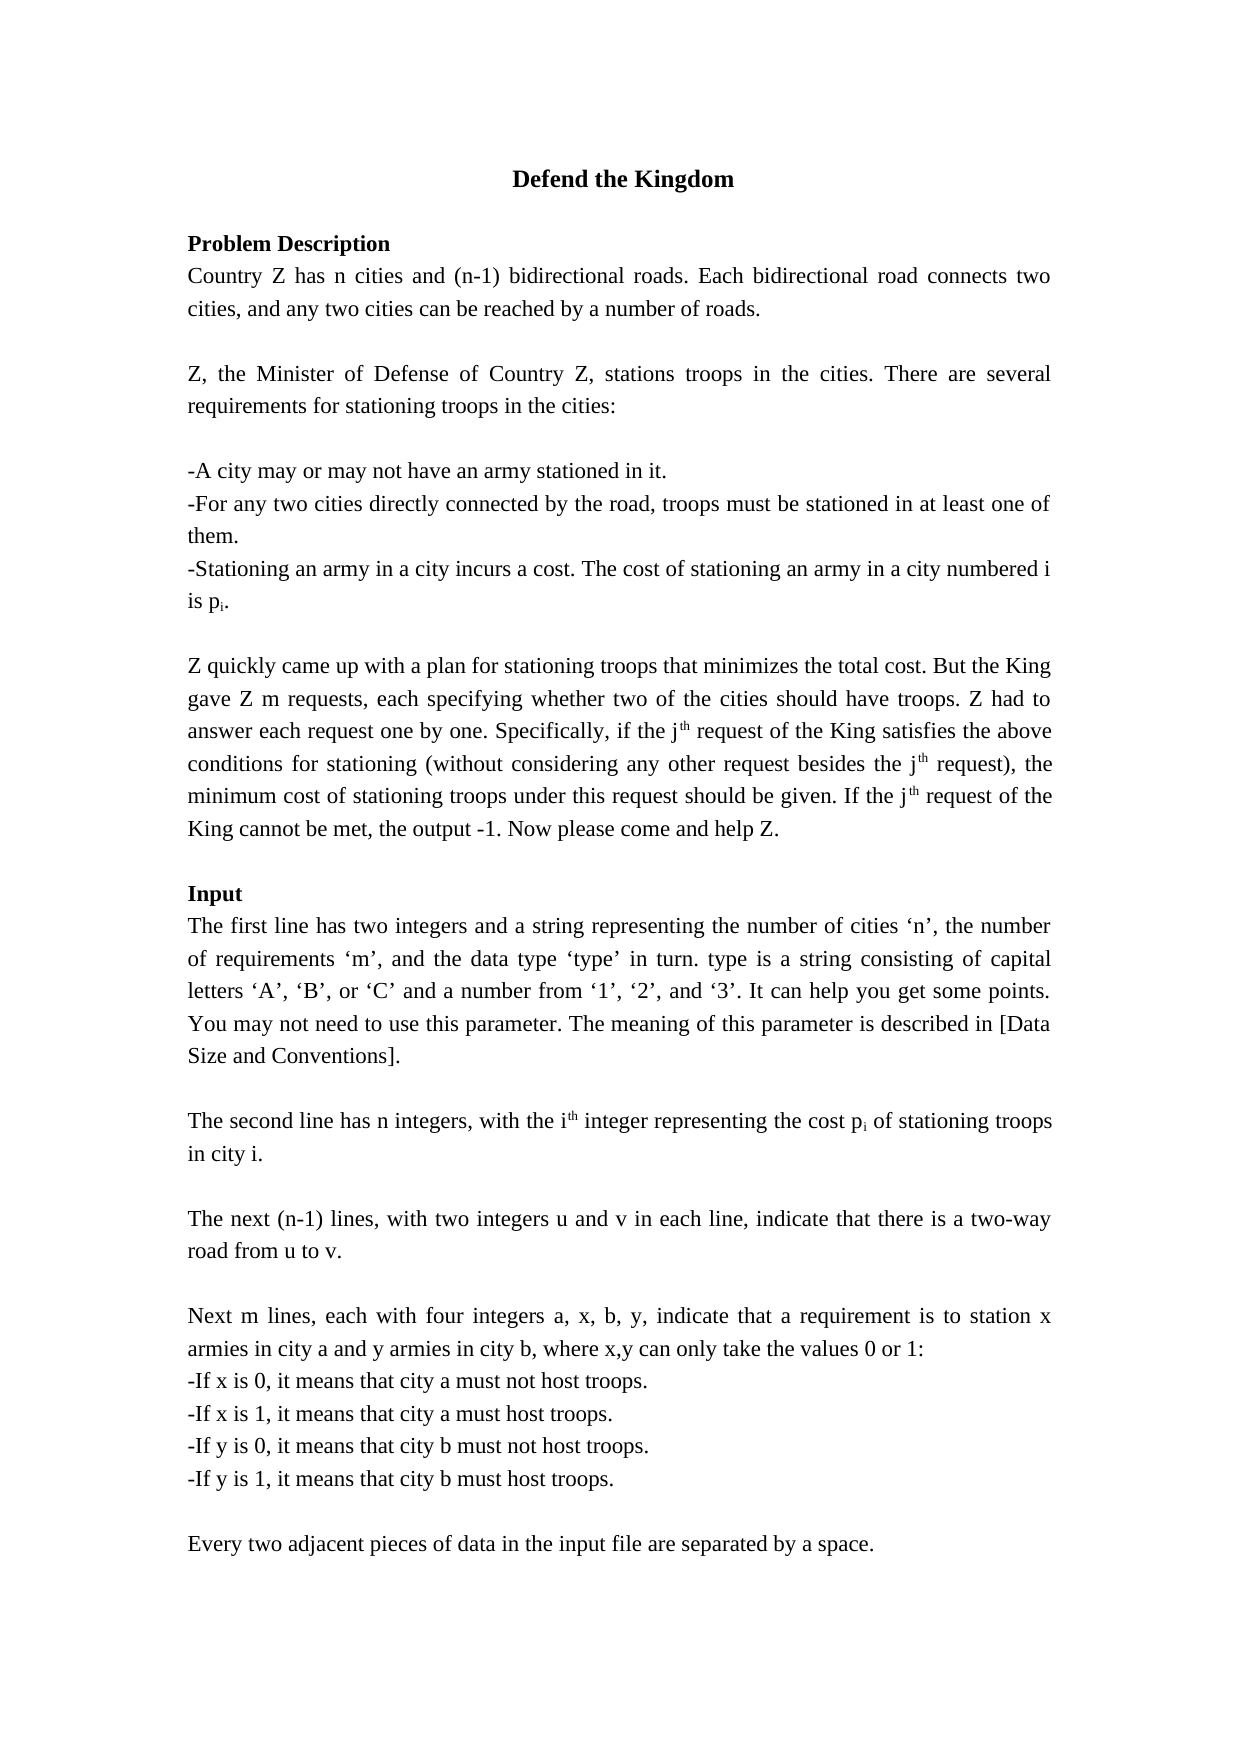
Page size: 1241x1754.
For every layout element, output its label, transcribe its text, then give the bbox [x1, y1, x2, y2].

text -A city may or may not have an army stationed in it. [187, 454, 1053, 487]
text Z quickly came up with a plan for stationing troops that minimizes the total cost. But the King gave Z m requests, each specifying whether two of the cities should have troops. Z had to answer each request one by one. Specifically, if the jth request of the King satisfies the above conditions for stationing (without considering any other request besides the jth request), the minimum cost of stationing troops under this request should be given. If the jth request of the King cannot be met, the output -1. Now please come and help Z. [187, 649, 1053, 844]
text Defend the Kingdom [187, 162, 1053, 194]
text Country Z has n cities and (n-1) bidirectional roads. Each bidirectional road connects two cities, and any two cities can be reached by a number of roads. [187, 259, 1053, 324]
text -If y is 0, it means that city b must not host troops. [187, 1429, 1053, 1462]
text -If y is 1, it means that city b must host troops. [187, 1462, 1053, 1494]
text Problem Description [187, 227, 1053, 259]
text Next m lines, each with four integers a, x, b, y, indicate that a requirement is to station x armies in city a and y armies in city b, where x,y can only take the values 0 or 1: [187, 1299, 1053, 1364]
text -If x is 0, it means that city a must not host troops. [187, 1364, 1053, 1397]
text Z, the Minister of Defense of Country Z, stations troops in the cities. There are several requirements for stationing troops in the cities: [187, 357, 1053, 422]
text -Stationing an army in a city incurs a cost. The cost of stationing an army in a city numbered i is pi. [187, 552, 1053, 617]
text The next (n-1) lines, with two integers u and v in each line, indicate that there is a two-way road from u to v. [187, 1202, 1053, 1267]
text -For any two cities directly connected by the road, troops must be stationed in at least one of them. [187, 487, 1053, 552]
text Input [187, 877, 1053, 909]
text Every two adjacent pieces of data in the input file are separated by a space. [187, 1527, 1053, 1559]
text The second line has n integers, with the ith integer representing the cost pi of stationing troops in city i. [187, 1104, 1053, 1169]
text The first line has two integers and a string representing the number of cities ‘n’, the number of requirements ‘m’, and the data type ‘type’ in turn. type is a string consisting of capital letters ‘A’, ‘B’, or ‘C’ and a number from ‘1’, ‘2’, and ‘3’. It can help you get some points. You may not need to use this parameter. The meaning of this parameter is described in [Data Size and Conventions]. [187, 909, 1053, 1072]
text -If x is 1, it means that city a must host troops. [187, 1397, 1053, 1429]
